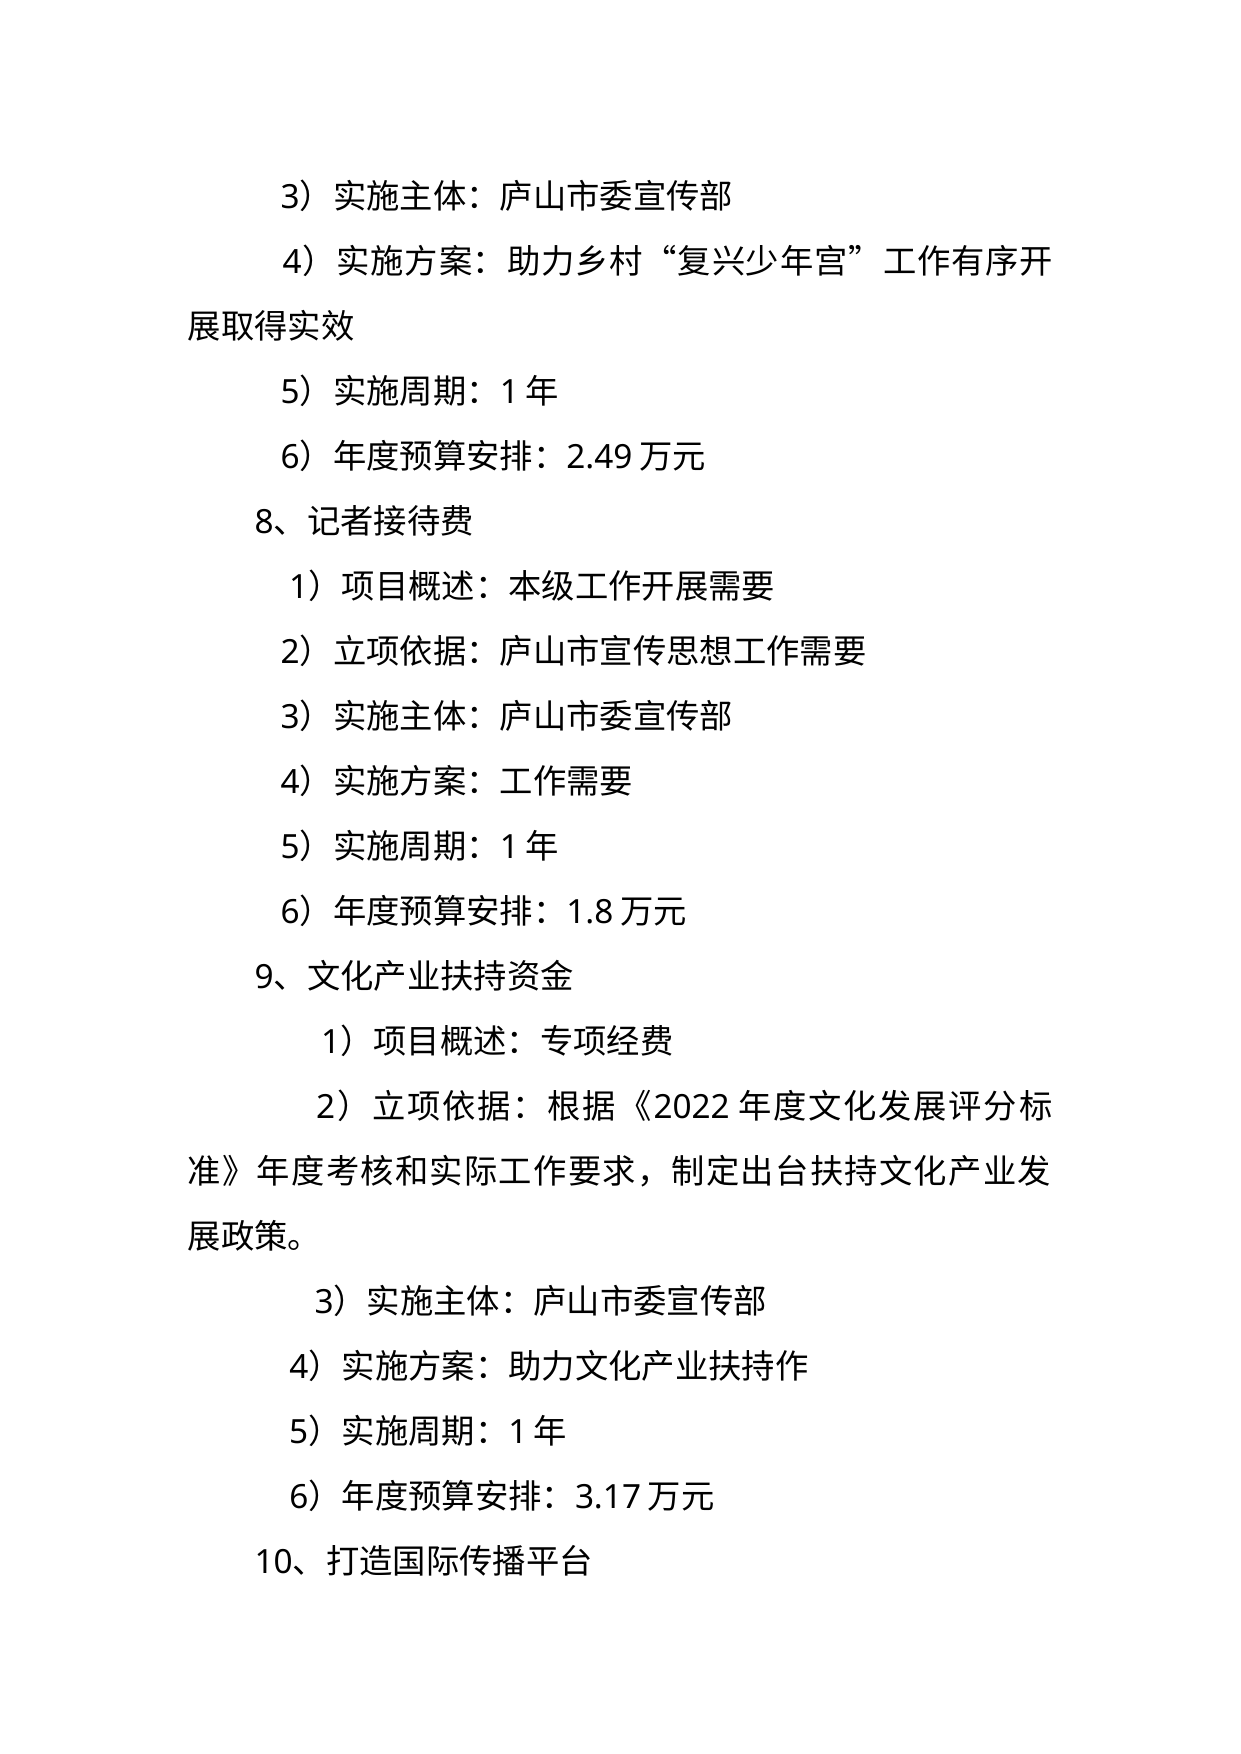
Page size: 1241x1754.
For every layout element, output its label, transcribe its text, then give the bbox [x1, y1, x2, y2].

text 6）年度预算安排：2.49万元 [187, 422, 1053, 487]
text 4）实施方案：助力文化产业扶持作 [187, 1332, 1053, 1397]
text 10、打造国际传播平台 [187, 1527, 1053, 1592]
text 5）实施周期：1年 [187, 1397, 1053, 1462]
text 4）实施方案：助力乡村“复兴少年宫”工作有序开展取得实效 [187, 227, 1053, 357]
text 6）年度预算安排：1.8万元 [187, 877, 1053, 942]
text 5）实施周期：1年 [187, 812, 1053, 877]
text 1）项目概述：本级工作开展需要 [187, 552, 1053, 617]
text 4）实施方案：工作需要 [187, 747, 1053, 812]
text 5）实施周期：1年 [187, 357, 1053, 422]
text 3）实施主体：庐山市委宣传部 [187, 1267, 1053, 1332]
text 9、文化产业扶持资金 [187, 942, 1053, 1007]
text 3）实施主体：庐山市委宣传部 [187, 682, 1053, 747]
text 8、记者接待费 [187, 487, 1053, 552]
text 2）立项依据：庐山市宣传思想工作需要 [187, 617, 1053, 682]
text 3）实施主体：庐山市委宣传部 [187, 162, 1053, 227]
text 2）立项依据：根据《2022年度文化发展评分标准》年度考核和实际工作要求，制定出台扶持文化产业发展政策。 [187, 1072, 1053, 1267]
text 1）项目概述：专项经费 [187, 1007, 1053, 1072]
text 6）年度预算安排：3.17万元 [187, 1462, 1053, 1527]
